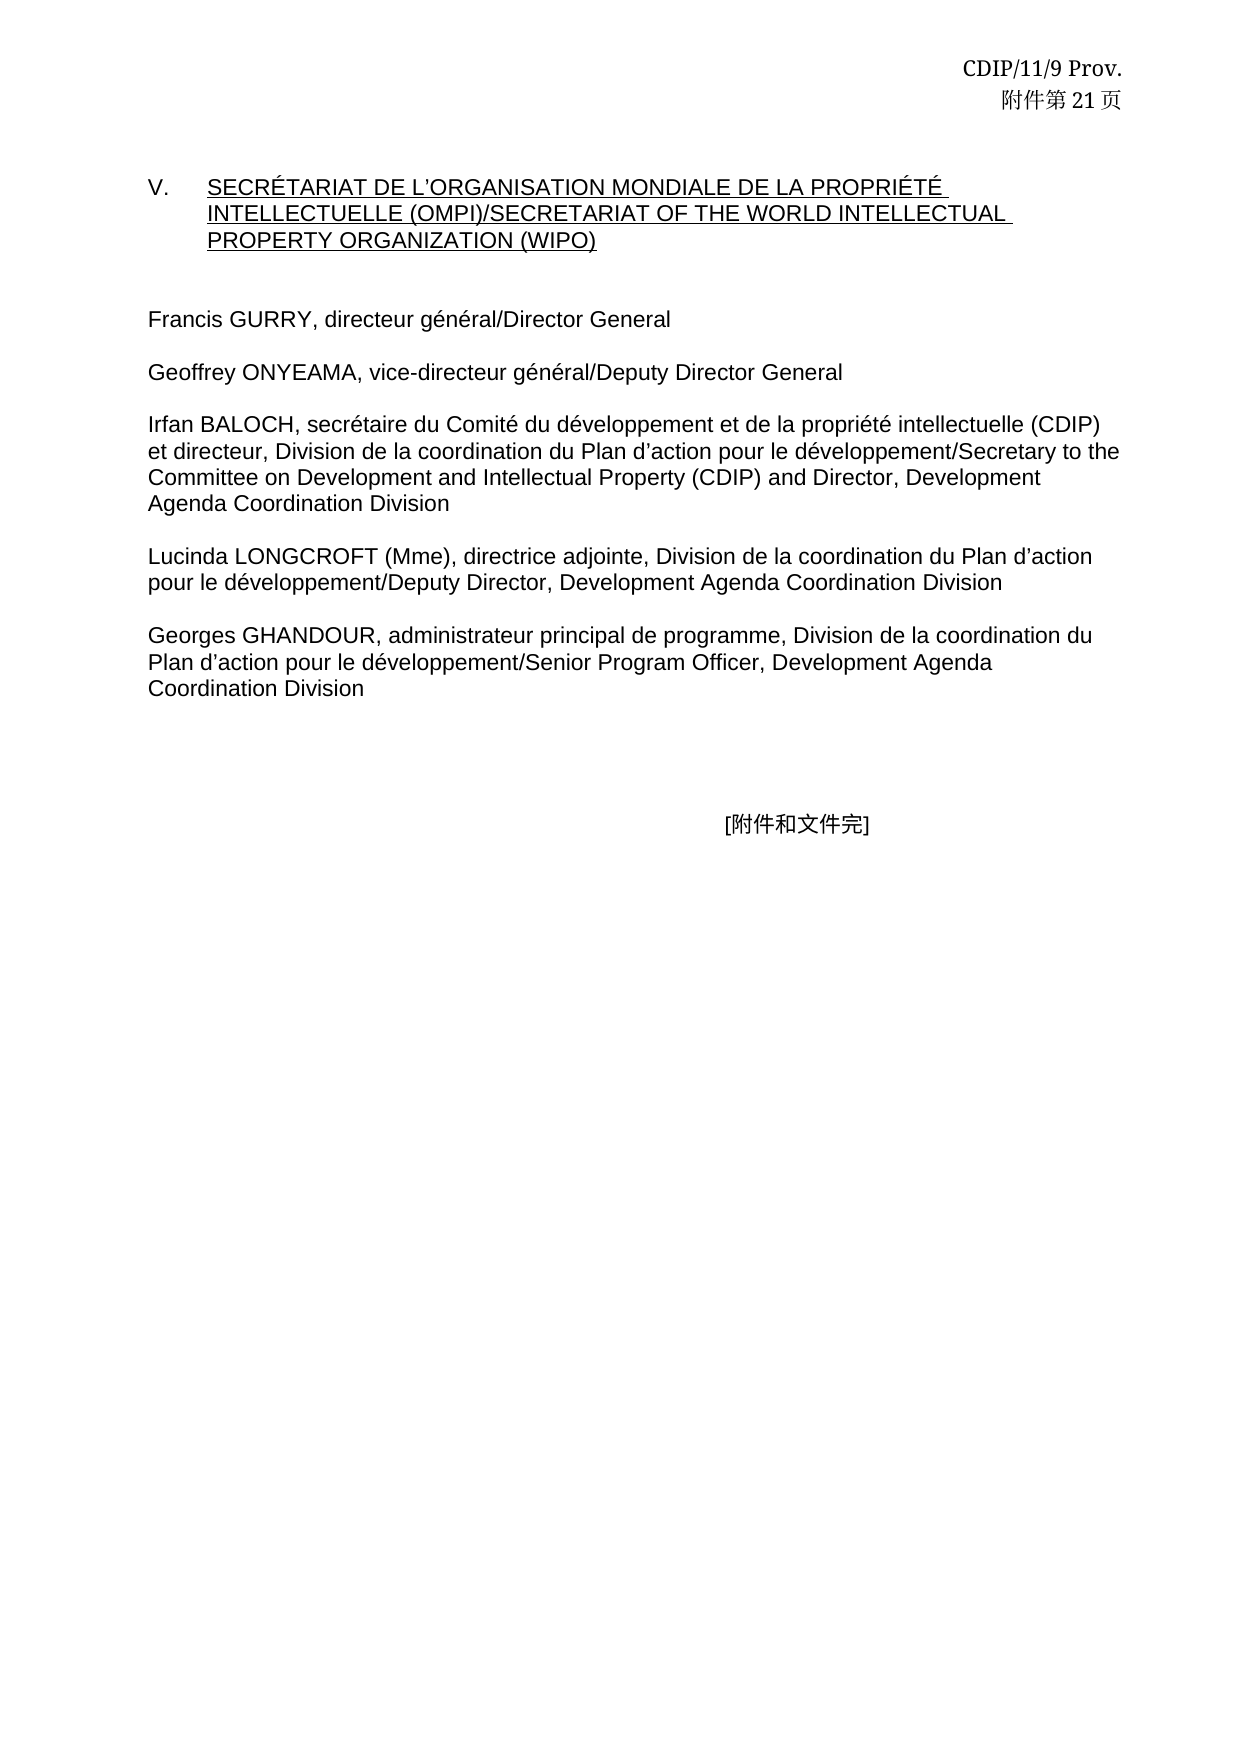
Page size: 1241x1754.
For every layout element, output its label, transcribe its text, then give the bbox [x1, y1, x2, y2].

text [附件和文件完] [724, 807, 1122, 838]
text Geoffrey ONYEAMA, vice-directeur général/Deputy Director General [148, 358, 1122, 385]
text Georges GHANDOUR, administrateur principal de programme, Division de la coordination du Plan d’action pour le développement/Senior Program Officer, Development Agenda Coordination Division [148, 622, 1122, 701]
text Irfan BALOCH, secrétaire du Comité du développement et de la propriété intellectuelle (CDIP) et directeur, Division de la coordination du Plan d’action pour le développement/Secretary to the Committee on Development and Intellectual Property (CDIP) and Director, Development Agenda Coordination Division [148, 411, 1122, 517]
text V. SECRÉTARIAT DE L’ORGANISATION MONDIALE DE LA PROPRIÉTÉ INTELLECTUELLE (OMPI)/SECRETARIAT OF THE WORLD INTELLECTUAL PROPERTY ORGANIZATION (WIPO) [148, 174, 1122, 253]
text Francis GURRY, directeur général/Director General [148, 306, 1122, 332]
text Lucinda LONGCROFT (Mme), directrice adjointe, Division de la coordination du Plan d’action pour le développement/Deputy Director, Development Agenda Coordination Division [148, 543, 1122, 596]
